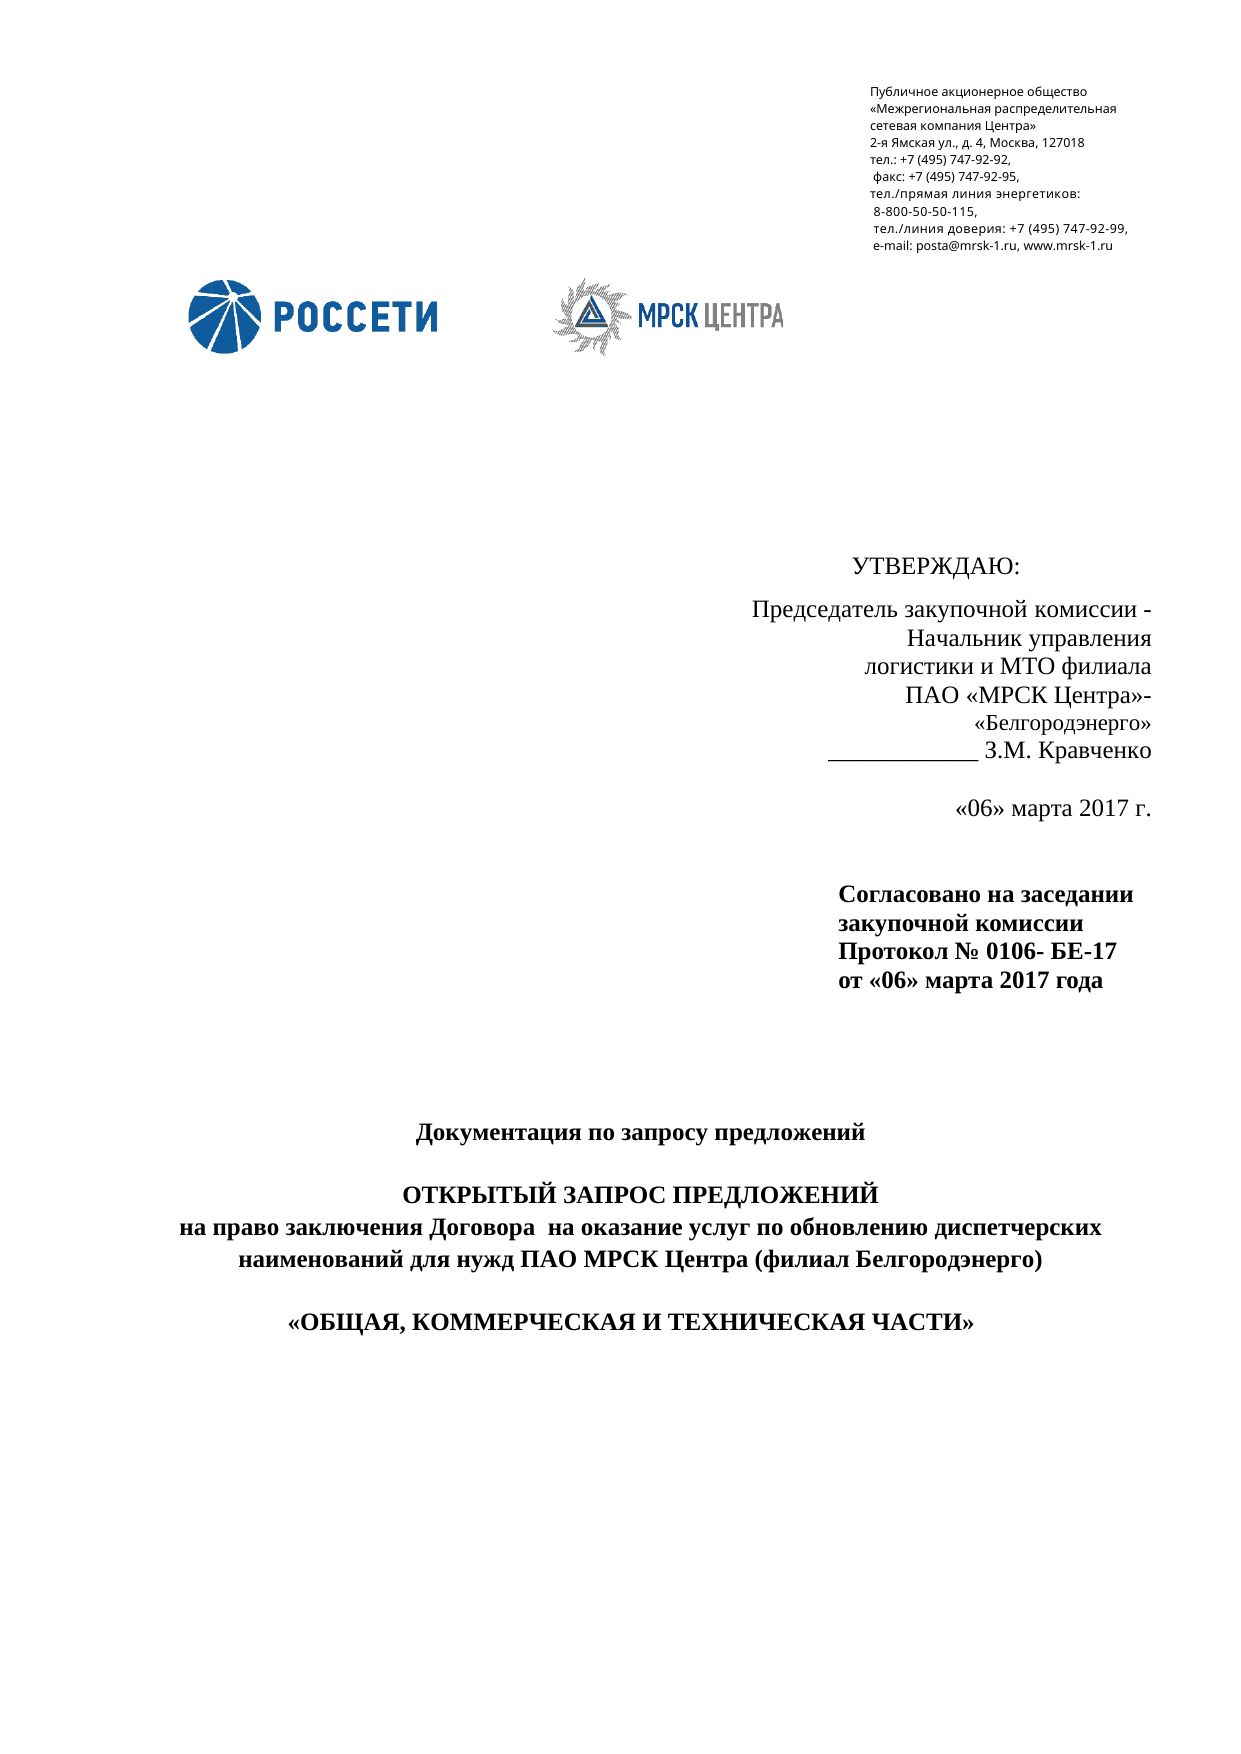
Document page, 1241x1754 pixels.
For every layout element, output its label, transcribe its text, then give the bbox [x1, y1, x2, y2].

text от «06» марта 2017 года [838, 965, 1152, 994]
text Документация по запросу предложений [129, 1117, 1152, 1146]
text логистики и МТО филиала [129, 651, 1152, 680]
text на право заключения Договора на оказание услуг по обновлению диспетчерских наименований для нужд ПАО МРСК Центра (филиал Белгородэнерго) [129, 1212, 1152, 1272]
text УТВЕРЖДАЮ: [720, 551, 1152, 579]
text Протокол № 0106- БЕ-17 [838, 936, 1152, 965]
text «ОБЩАЯ, КОММЕРЧЕСКАЯ и техническая ЧАСТИ» [73, 1307, 1183, 1336]
text ПАО «МРСК Центра»- [129, 680, 1152, 709]
text Начальник управления [129, 623, 1152, 651]
picture [188, 278, 784, 356]
text «Белгородэнерго» [129, 709, 1152, 735]
text ОТКРЫТЫЙ ЗАПРОС ПРЕДЛОЖЕНИЙ [129, 1181, 1152, 1209]
text «06» марта 2017 г. [720, 793, 1152, 821]
text Председатель закупочной комиссии - [129, 594, 1152, 623]
text закупочной комиссии [838, 908, 1152, 936]
text ____________ З.М. Кравченко [129, 735, 1152, 764]
text Согласовано на заседании [838, 879, 1152, 908]
